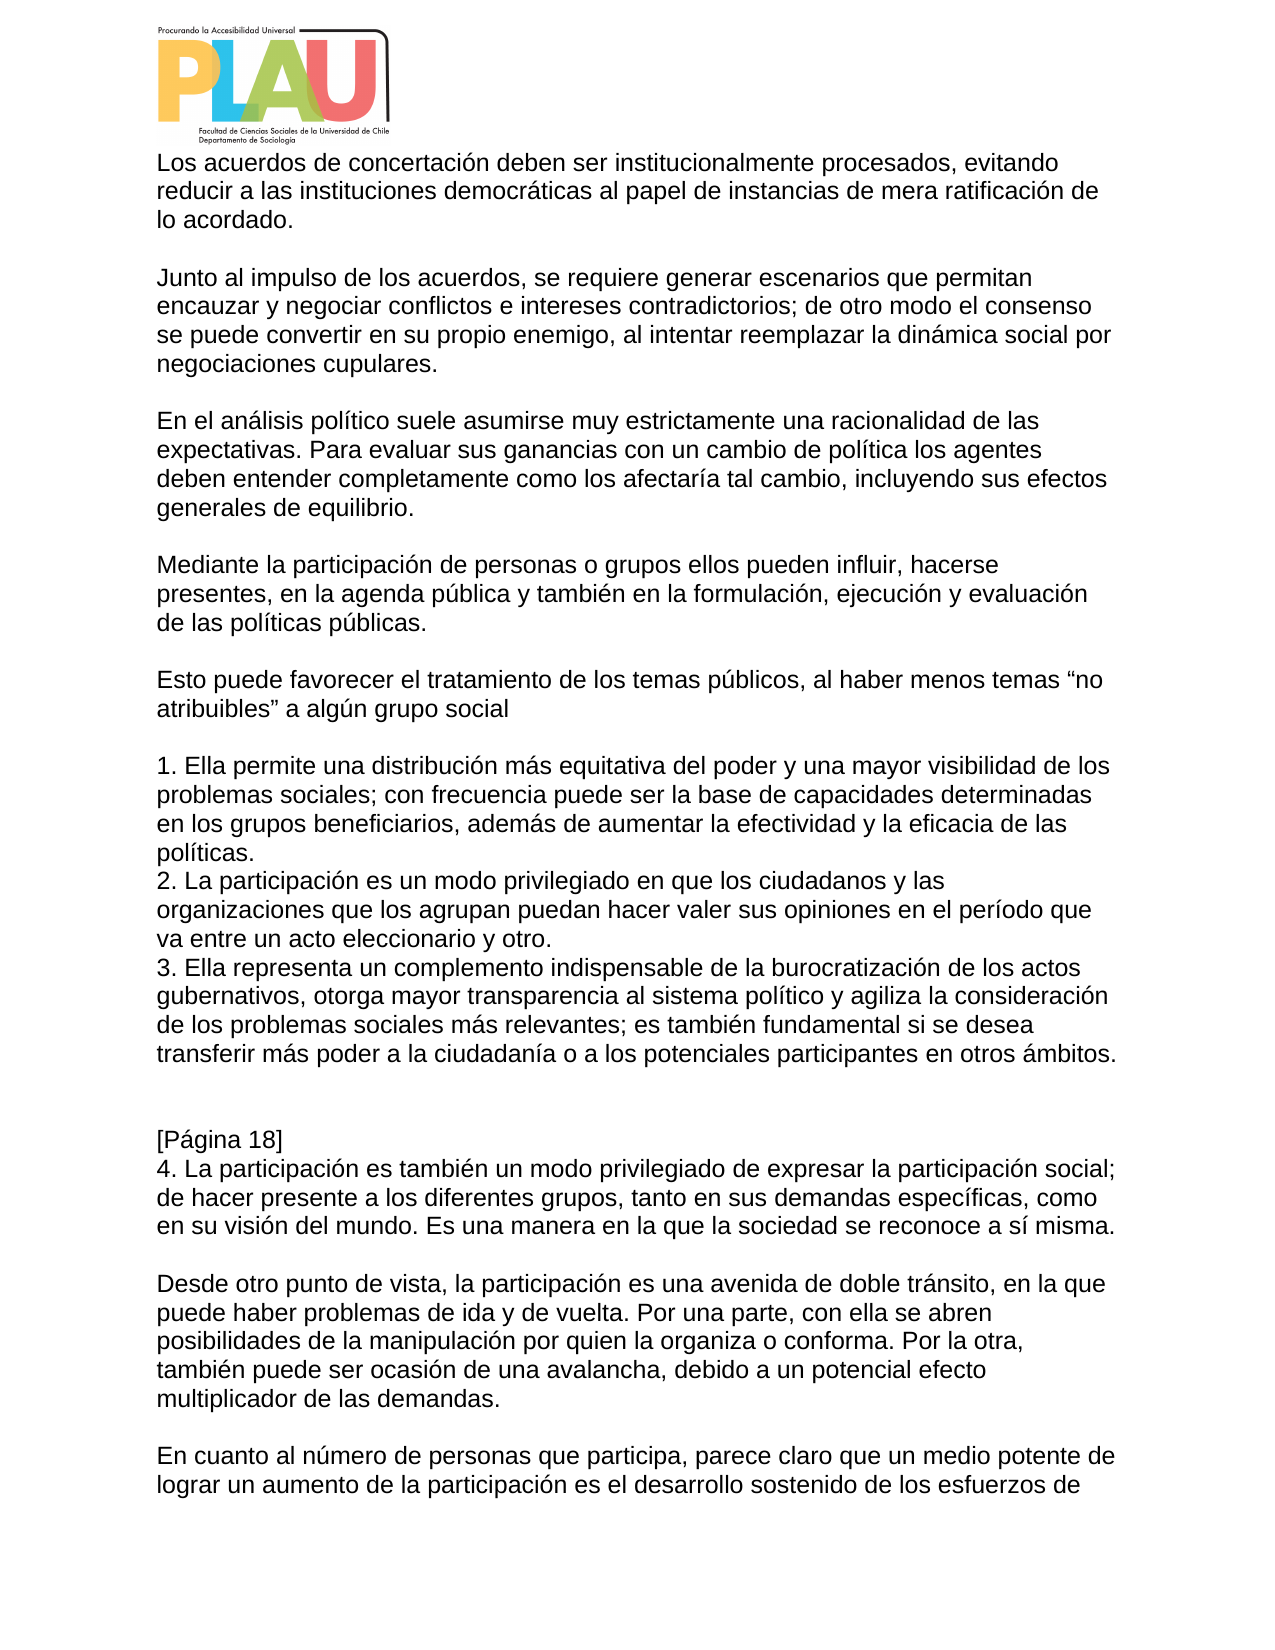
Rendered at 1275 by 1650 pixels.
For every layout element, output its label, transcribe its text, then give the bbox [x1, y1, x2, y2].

text En el análisis político suele asumirse muy estrictamente una racionalidad de las expectativas. Para evaluar sus ganancias con un cambio de política los agentes deben entender completamente como los afectaría tal cambio, incluyendo sus efectos generales de equilibrio. [156, 406, 1118, 521]
text 1. Ella permite una distribución más equitativa del poder y una mayor visibilidad de los problemas sociales; con frecuencia puede ser la base de capacidades determinadas en los grupos beneficiarios, además de aumentar la efectividad y la eficacia de las políticas. [156, 751, 1118, 866]
text 3. Ella representa un complemento indispensable de la burocratización de los actos gubernativos, otorga mayor transparencia al sistema político y agiliza la consideración de los problemas sociales más relevantes; es también fundamental si se desea transferir más poder a la ciudadanía o a los potenciales participantes en otros ámbitos. [156, 953, 1118, 1068]
text [Página 18] [156, 1125, 1118, 1154]
text Los acuerdos de concertación deben ser institucionalmente procesados, evitando reducir a las instituciones democráticas al papel de instancias de mera ratificación de lo acordado. [156, 148, 1118, 234]
text Junto al impulso de los acuerdos, se requiere generar escenarios que permitan encauzar y negociar conflictos e intereses contradictorios; de otro modo el consenso se puede convertir en su propio enemigo, al intentar reemplazar la dinámica social por negociaciones cupulares. [156, 263, 1118, 378]
text Mediante la participación de personas o grupos ellos pueden influir, hacerse presentes, en la agenda pública y también en la formulación, ejecución y evaluación de las políticas públicas. [156, 550, 1118, 636]
text Esto puede favorecer el tratamiento de los temas públicos, al haber menos temas “no atribuibles” a algún grupo social [156, 665, 1118, 723]
text 4. La participación es también un modo privilegiado de expresar la participación social; de hacer presente a los diferentes grupos, tanto en sus demandas específicas, como en su visión del mundo. Es una manera en la que la sociedad se reconoce a sí misma. [156, 1154, 1118, 1240]
picture [156, 25, 391, 146]
text Desde otro punto de vista, la participación es una avenida de doble tránsito, en la que puede haber problemas de ida y de vuelta. Por una parte, con ella se abren posibilidades de la manipulación por quien la organiza o conforma. Por la otra, también puede ser ocasión de una avalancha, debido a un potencial efecto multiplicador de las demandas. [156, 1269, 1118, 1413]
text 2. La participación es un modo privilegiado en que los ciudadanos y las organizaciones que los agrupan puedan hacer valer sus opiniones en el período que va entre un acto eleccionario y otro. [156, 866, 1118, 953]
